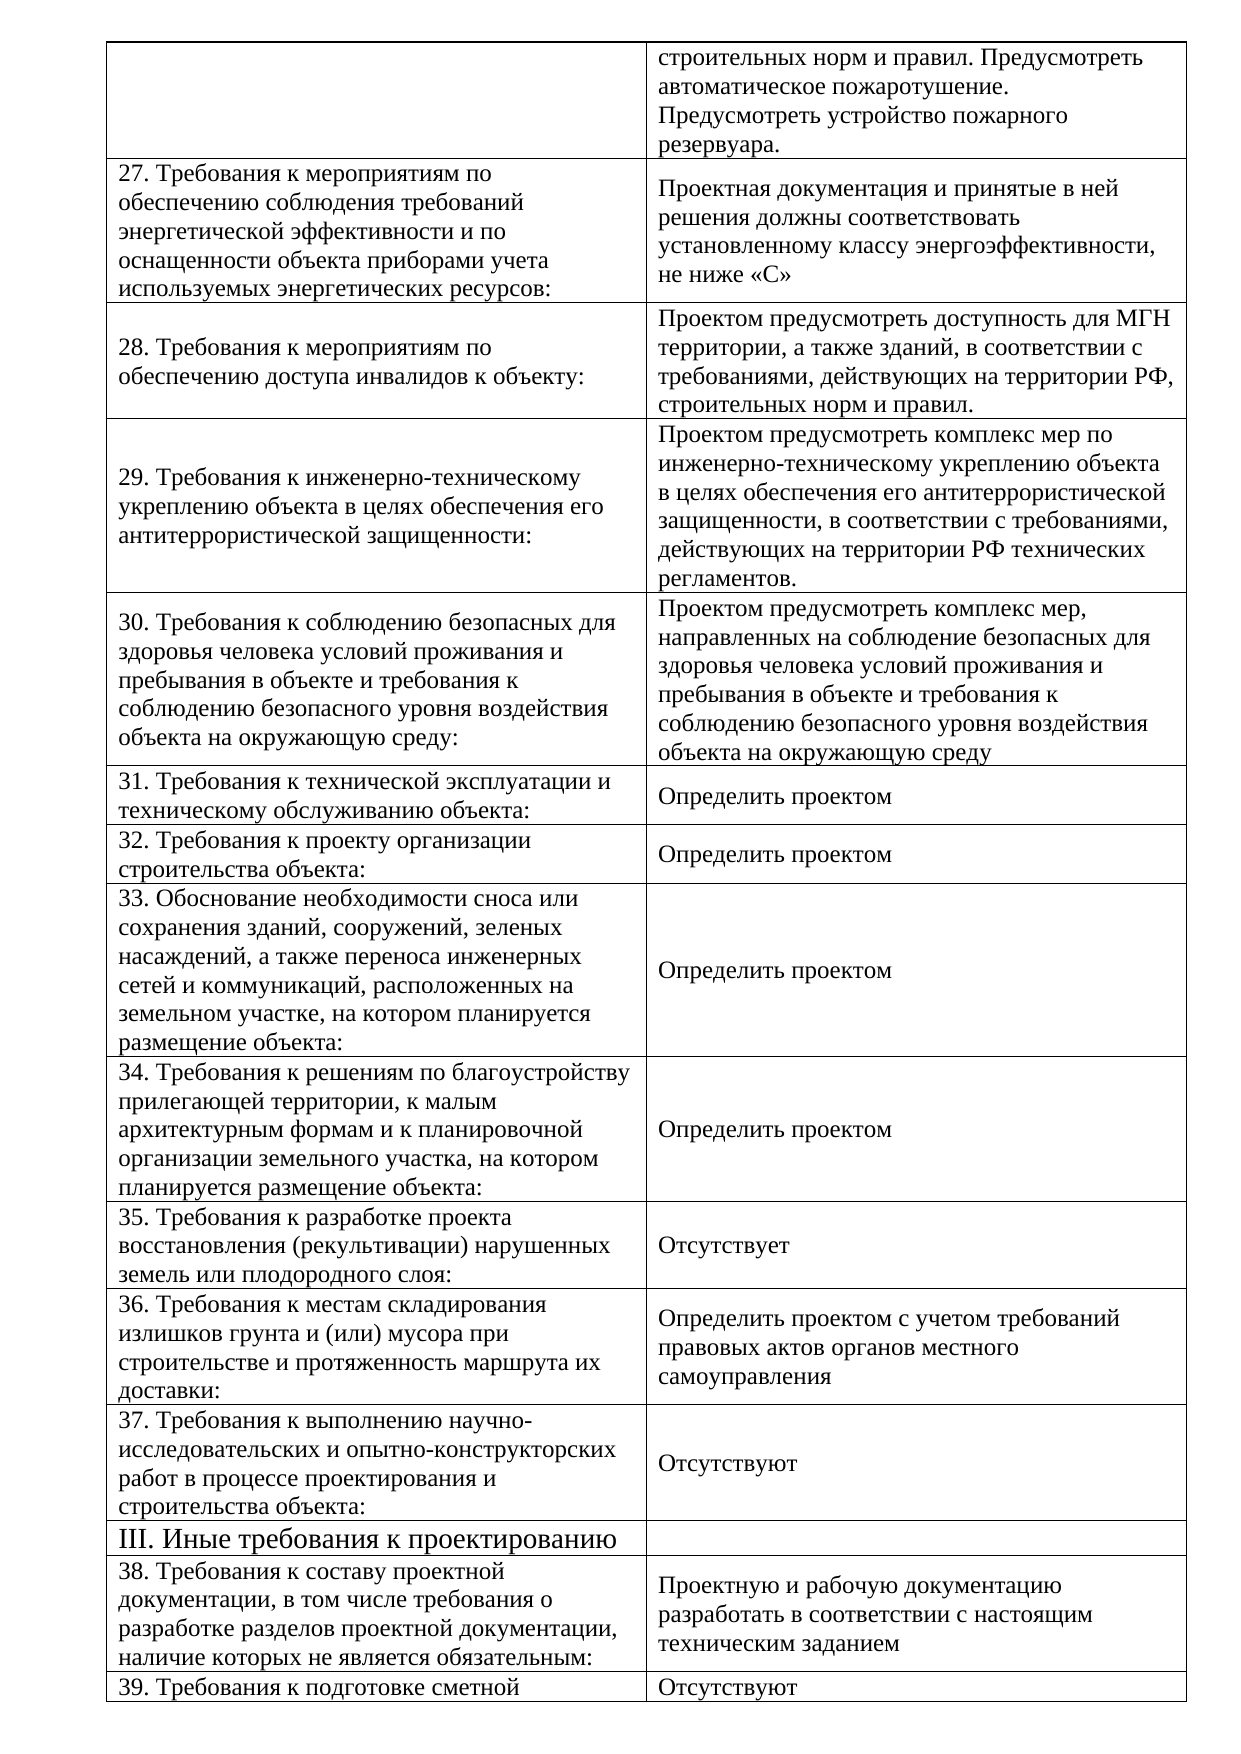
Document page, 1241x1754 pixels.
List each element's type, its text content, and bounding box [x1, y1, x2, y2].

table_cell [647, 1521, 1186, 1555]
table_cell Проектом предусмотреть комплекс мер, направленных на соблюдение безопасных для здоровья человека условий проживания и пребывания в объекте и требования к соблюдению безопасного уровня воздействия объекта на окружающую среду [647, 593, 1186, 765]
table_cell Определить проектом [647, 825, 1186, 882]
table_cell Проектом предусмотреть доступность для МГН территории, а также зданий, в соответствии с требованиями, действующих на территории РФ, строительных норм и правил. [647, 303, 1186, 418]
table_cell 29. Требования к инженерно-техническому укреплению объекта в целях обеспечения его антитеррористической защищенности: [107, 419, 646, 592]
table_cell Определить проектом [647, 766, 1186, 824]
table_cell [107, 43, 646, 157]
table_cell Определить проектом [647, 884, 1186, 1056]
table_cell III. Иные требования к проектированию [107, 1521, 646, 1555]
table_cell Проектная документация и принятые в ней решения должны соответствовать установленному классу энергоэффективности, не ниже «С» [647, 159, 1186, 302]
table_cell 36. Требования к местам складирования излишков грунта и (или) мусора при строительстве и протяженность маршрута их доставки: [107, 1289, 646, 1404]
table_cell 31. Требования к технической эксплуатации и техническому обслуживанию объекта: [107, 766, 646, 824]
table_cell Проектную и рабочую документацию разработать в соответствии с настоящим техническим заданием [647, 1556, 1186, 1671]
table_cell 32. Требования к проекту организации строительства объекта: [107, 825, 646, 882]
table_cell Определить проектом с учетом требований правовых актов органов местного самоуправления [647, 1289, 1186, 1404]
table_cell 28. Требования к мероприятиям по обеспечению доступа инвалидов к объекту: [107, 303, 646, 418]
table_cell 30. Требования к соблюдению безопасных для здоровья человека условий проживания и пребывания в объекте и требования к соблюдению безопасного уровня воздействия объекта на окружающую среду: [107, 593, 646, 765]
table_cell Определить проектом [647, 1057, 1186, 1201]
table_cell Отсутствуют [647, 1672, 1186, 1701]
table_cell Отсутствуют [647, 1405, 1186, 1520]
table_cell Проектом предусмотреть комплекс мер по инженерно-техническому укреплению объекта в целях обеспечения его антитеррористической защищенности, в соответствии с требованиями, действующих на территории РФ технических регламентов. [647, 419, 1186, 592]
table_cell 38. Требования к составу проектной документации, в том числе требования о разработке разделов проектной документации, наличие которых не является обязательным: [107, 1556, 646, 1671]
table_cell 34. Требования к решениям по благоустройству прилегающей территории, к малым архитектурным формам и к планировочной организации земельного участка, на котором планируется размещение объекта: [107, 1057, 646, 1201]
table_cell Отсутствует [647, 1202, 1186, 1288]
table_cell 37. Требования к выполнению научно-исследовательских и опытно-конструкторских работ в процессе проектирования и строительства объекта: [107, 1405, 646, 1520]
table_cell 35. Требования к разработке проекта восстановления (рекультивации) нарушенных земель или плодородного слоя: [107, 1202, 646, 1288]
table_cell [647, 43, 1186, 157]
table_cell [107, 1672, 646, 1701]
table_cell 33. Обоснование необходимости сноса или сохранения зданий, сооружений, зеленых насаждений, а также переноса инженерных сетей и коммуникаций, расположенных на земельном участке, на котором планируется размещение объекта: [107, 884, 646, 1056]
table_cell 27. Требования к мероприятиям по обеспечению соблюдения требований энергетической эффективности и по оснащенности объекта приборами учета используемых энергетических ресурсов: [107, 159, 646, 302]
